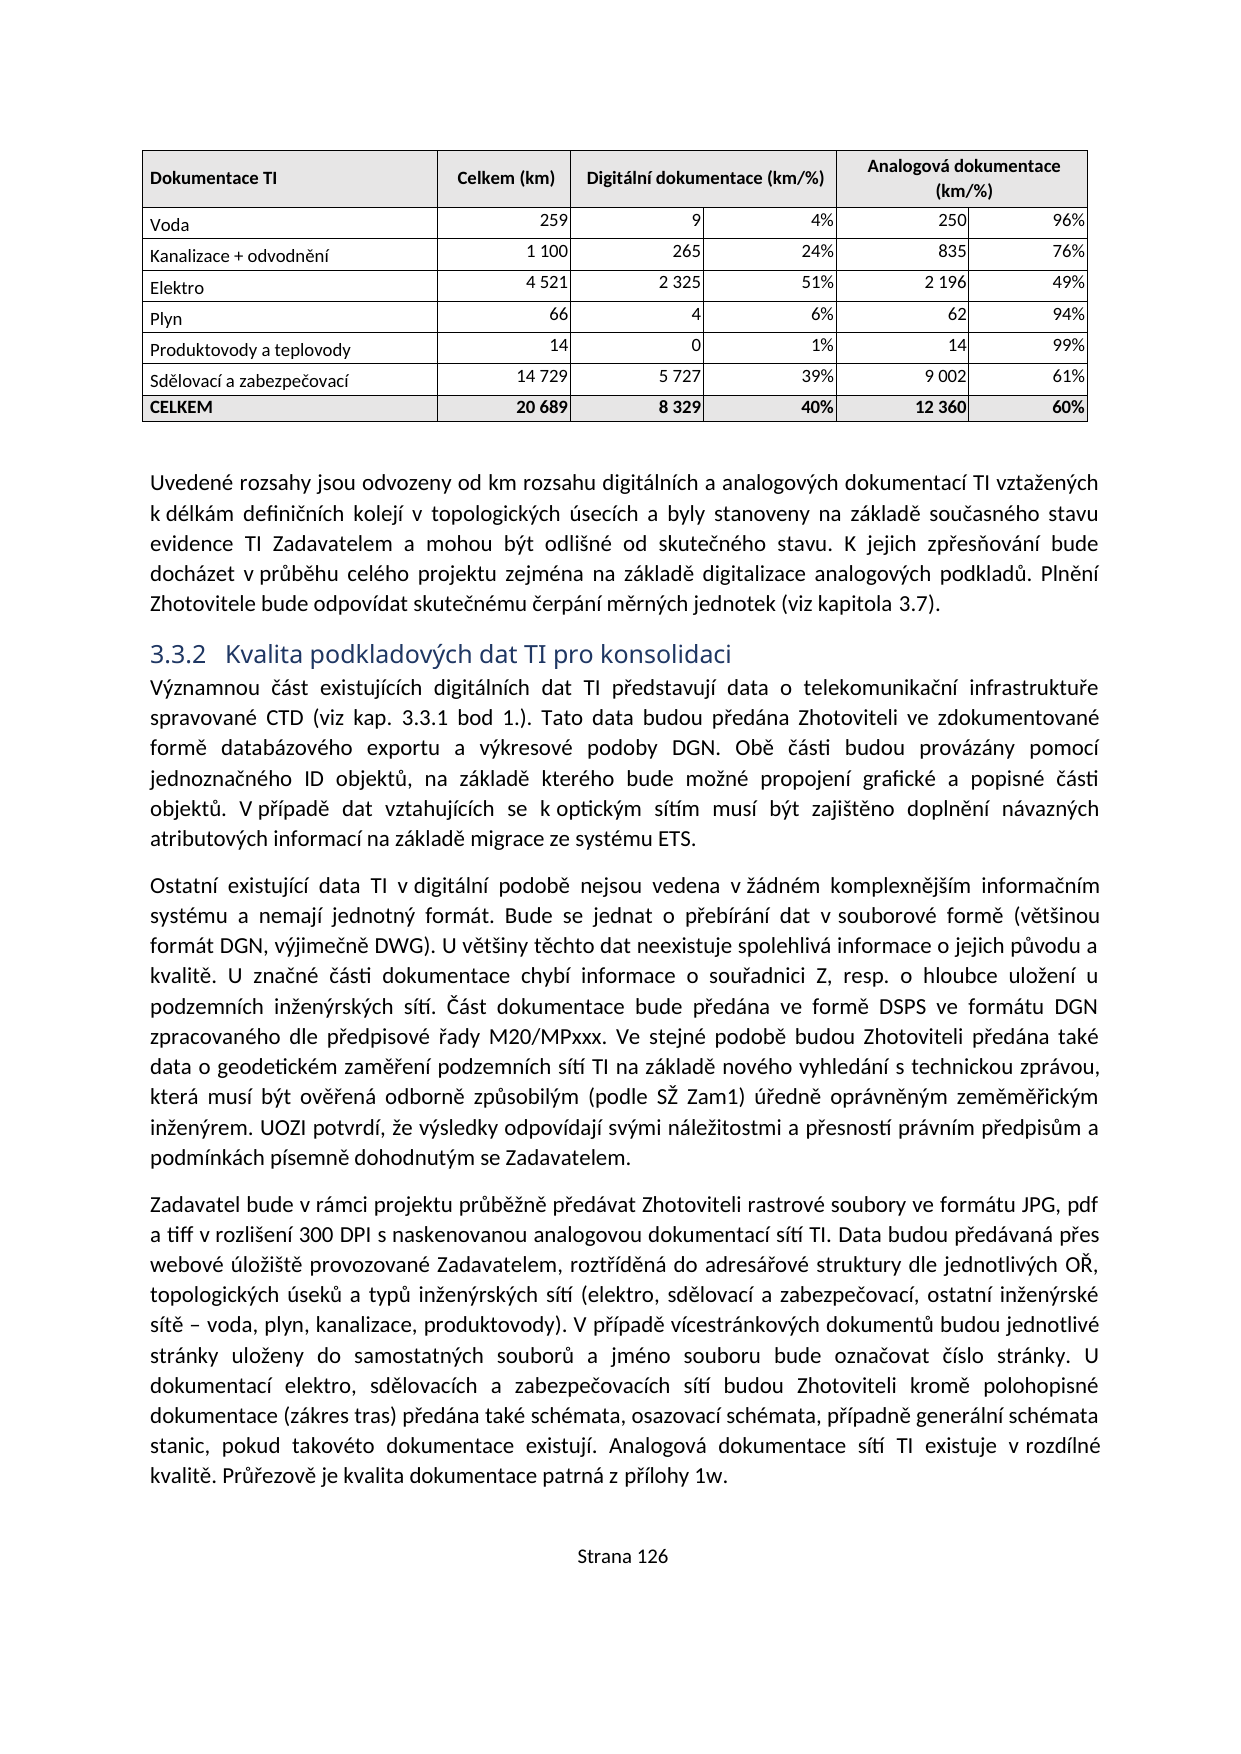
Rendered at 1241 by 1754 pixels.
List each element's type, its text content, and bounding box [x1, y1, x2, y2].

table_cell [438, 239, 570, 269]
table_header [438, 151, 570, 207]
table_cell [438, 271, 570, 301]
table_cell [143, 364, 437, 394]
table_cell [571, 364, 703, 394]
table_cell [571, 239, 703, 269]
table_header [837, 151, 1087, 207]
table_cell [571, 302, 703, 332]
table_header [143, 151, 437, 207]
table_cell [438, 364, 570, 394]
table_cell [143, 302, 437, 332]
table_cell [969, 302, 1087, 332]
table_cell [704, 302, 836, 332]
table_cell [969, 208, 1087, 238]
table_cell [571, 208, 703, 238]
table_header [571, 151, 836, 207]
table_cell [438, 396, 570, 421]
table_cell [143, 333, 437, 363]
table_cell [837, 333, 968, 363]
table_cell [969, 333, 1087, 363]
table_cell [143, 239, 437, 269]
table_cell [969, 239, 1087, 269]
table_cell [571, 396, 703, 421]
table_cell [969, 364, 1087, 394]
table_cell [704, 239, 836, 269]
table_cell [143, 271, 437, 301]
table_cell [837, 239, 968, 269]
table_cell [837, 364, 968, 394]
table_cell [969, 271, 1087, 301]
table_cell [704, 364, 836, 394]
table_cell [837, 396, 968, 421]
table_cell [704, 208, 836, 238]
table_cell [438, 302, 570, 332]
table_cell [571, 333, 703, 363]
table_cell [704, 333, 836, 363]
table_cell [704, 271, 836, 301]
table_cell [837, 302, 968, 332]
subtitle Kvalita podkladových dat TI pro konsolidaci [150, 636, 1100, 670]
text Významnou část existujících digitálních dat TI představují data o telekomunikační infrastruktuře spravované CTD (viz kap. 3.3.1 bod 1.). Tato data budou předána Zhotoviteli ve zdokumentované formě databázového exportu a výkresové podoby DGN. Obě části budou provázány pomocí jednoznačného ID objektů, na základě kterého bude možné propojení grafické a popisné části objektů. V případě dat vztahujících se k optickým sítím musí být zajištěno doplnění návazných atributových informací na základě migrace ze systému ETS. [150, 673, 1100, 852]
text Uvedené rozsahy jsou odvozeny od km rozsahu digitálních a analogových dokumentací TI vztažených k délkám definičních kolejí v topologických úsecích a byly stanoveny na základě současného stavu evidence TI Zadavatelem a mohou být odlišné od skutečného stavu. K jejich zpřesňování bude docházet v průběhu celého projektu zejména na základě digitalizace analogových podkladů. Plnění Zhotovitele bude odpovídat skutečnému čerpání měrných jednotek (viz kapitola 3.7). [150, 468, 1100, 617]
text Zadavatel bude v rámci projektu průběžně předávat Zhotoviteli rastrové soubory ve formátu JPG, pdf a tiff v rozlišení 300 DPI s naskenovanou analogovou dokumentací sítí TI. Data budou předávaná přes webové úložiště provozované Zadavatelem, roztříděná do adresářové struktury dle jednotlivých OŘ, topologických úseků a typů inženýrských sítí (elektro, sdělovací a zabezpečovací, ostatní inženýrské sítě – voda, plyn, kanalizace, produktovody). V případě vícestránkových dokumentů budou jednotlivé stránky uloženy do samostatných souborů a jméno souboru bude označovat číslo stránky. U dokumentací elektro, sdělovacích a zabezpečovacích sítí budou Zhotoviteli kromě polohopisné dokumentace (zákres tras) předána také schémata, osazovací schémata, případně generální schémata stanic, pokud takovéto dokumentace existují. Analogová dokumentace sítí TI existuje v rozdílné kvalitě. Průřezově je kvalita dokumentace patrná z přílohy 1w. [150, 1190, 1100, 1489]
text Ostatní existující data TI v digitální podobě nejsou vedena v žádném komplexnějším informačním systému a nemají jednotný formát. Bude se jednat o přebírání dat v souborové formě (většinou formát DGN, výjimečně DWG). U většiny těchto dat neexistuje spolehlivá informace o jejich původu a kvalitě. U značné části dokumentace chybí informace o souřadnici Z, resp. o hloubce uložení u podzemních inženýrských sítí. Část dokumentace bude předána ve formě DSPS ve formátu DGN zpracovaného dle předpisové řady M20/MPxxx. Ve stejné podobě budou Zhotoviteli předána také data o geodetickém zaměření podzemních sítí TI na základě nového vyhledání s technickou zprávou, která musí být ověřená odborně způsobilým (podle SŽ Zam1) úředně oprávněným zeměměřickým inženýrem. UOZI potvrdí, že výsledky odpovídají svými náležitostmi a přesností právním předpisům a podmínkách písemně dohodnutým se Zadavatelem. [150, 871, 1100, 1171]
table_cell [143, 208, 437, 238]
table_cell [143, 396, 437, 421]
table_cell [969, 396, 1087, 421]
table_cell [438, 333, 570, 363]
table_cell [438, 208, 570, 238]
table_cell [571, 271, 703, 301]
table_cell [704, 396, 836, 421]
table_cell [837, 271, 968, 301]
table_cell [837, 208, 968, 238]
